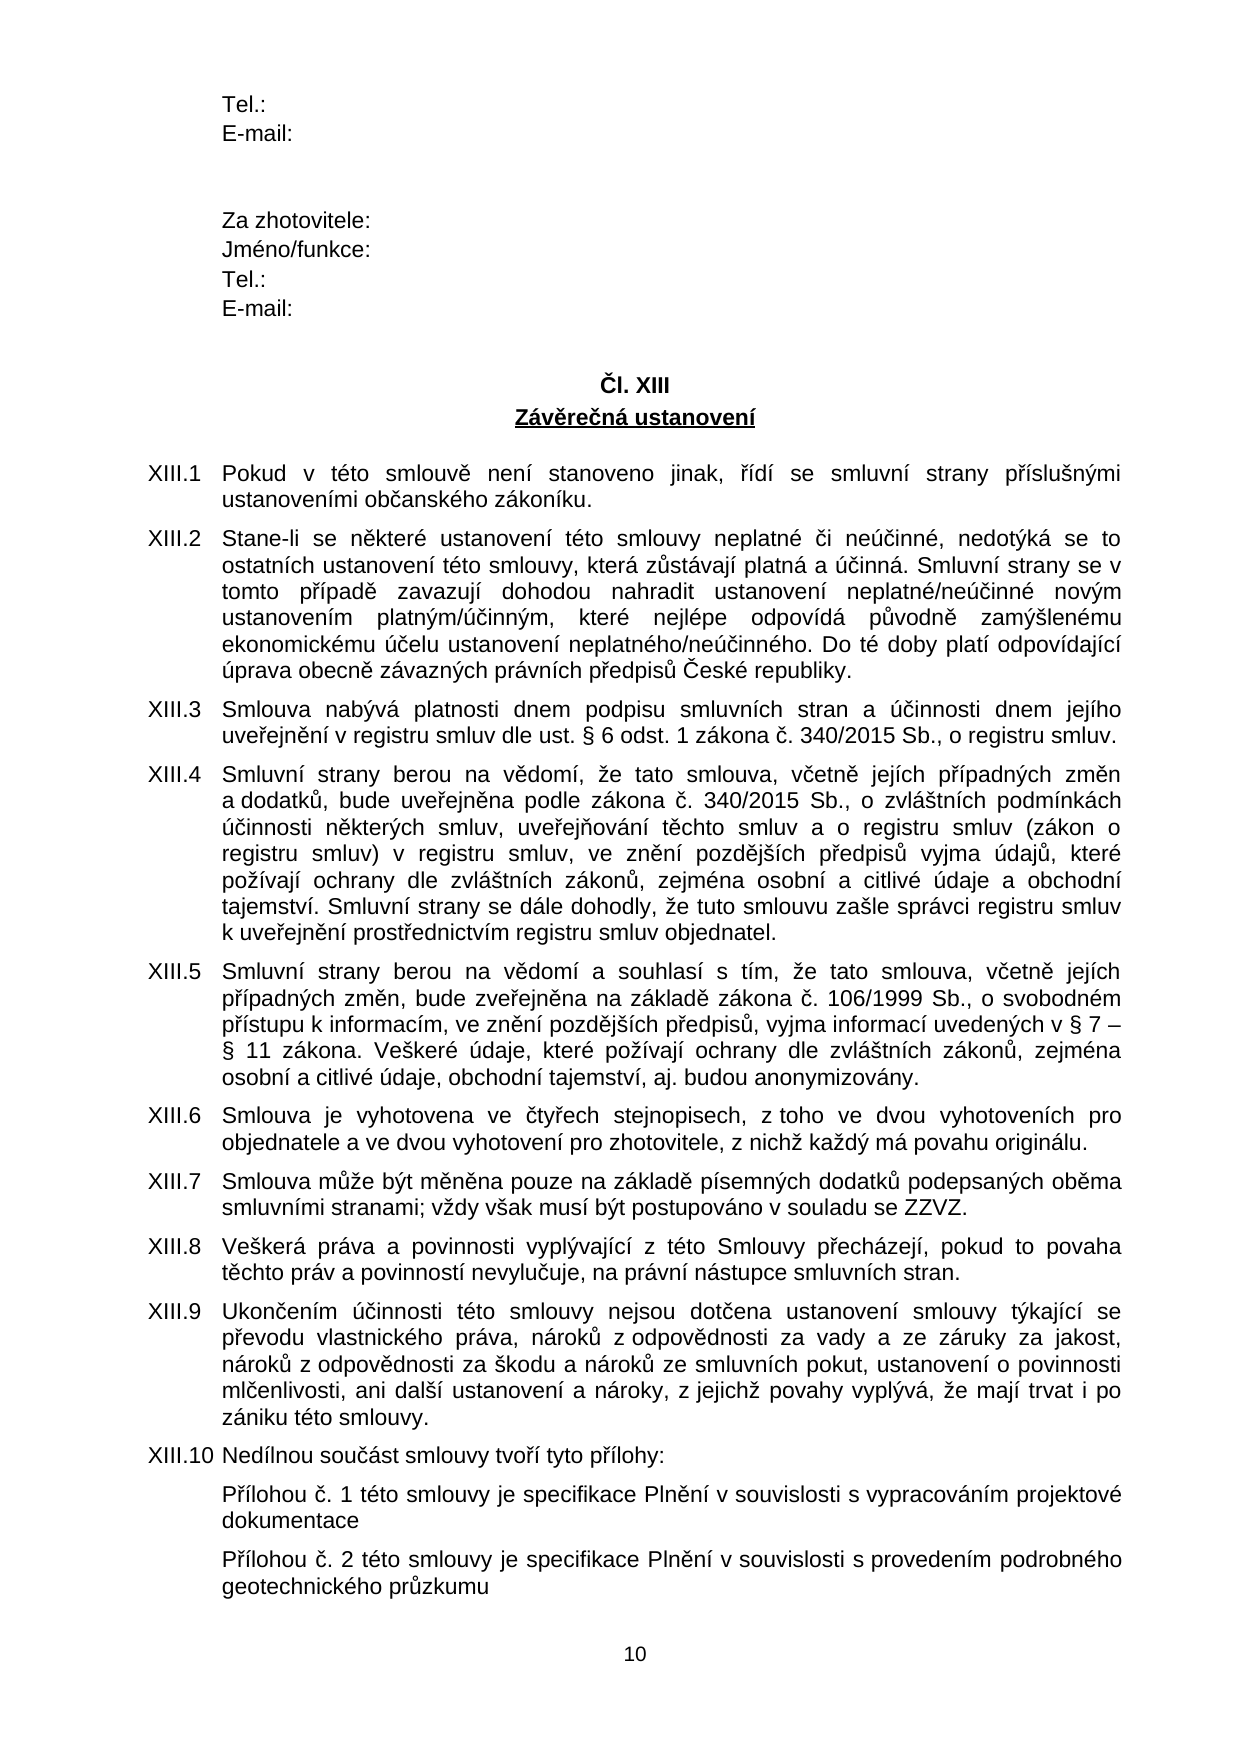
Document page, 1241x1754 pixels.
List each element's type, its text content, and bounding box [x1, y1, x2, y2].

text Za zhotovitele: [222, 205, 1122, 234]
text Tel.: [222, 264, 1122, 293]
list Přílohou č. 2 této smlouvy je specifikace Plnění v souvislosti s provedením podrobného geotechnického průzkumu [222, 1546, 1122, 1599]
list Smluvní strany berou na vědomí a souhlasí s tím, že tato smlouva, včetně jejích případných změn, bude zveřejněna na základě zákona č. 106/1999 Sb., o svobodném přístupu k informacím, ve znění pozdějších předpisů, vyjma informací uvedených v § 7 – § 11 zákona. Veškeré údaje, které požívají ochrany dle zvláštních zákonů, zejména osobní a citlivé údaje, obchodní tajemství, aj. budou anonymizovány. [148, 958, 1122, 1090]
list Smlouva je vyhotovena ve čtyřech stejnopisech, z toho ve dvou vyhotoveních pro objednatele a ve dvou vyhotovení pro zhotovitele, z nichž každý má povahu originálu. [148, 1102, 1122, 1155]
list Nedílnou součást smlouvy tvoří tyto přílohy: [148, 1442, 1122, 1469]
text Jméno/funkce: [222, 234, 1122, 264]
list Přílohou č. 1 této smlouvy je specifikace Plnění v souvislosti s vypracováním projektové dokumentace [222, 1481, 1122, 1534]
list Smluvní strany berou na vědomí, že tato smlouva, včetně jejích případných změn a dodatků, bude uveřejněna podle zákona č. 340/2015 Sb., o zvláštních podmínkách účinnosti některých smluv, uveřejňování těchto smluv a o registru smluv (zákon o registru smluv) v registru smluv, ve znění pozdějších předpisů vyjma údajů, které požívají ochrany dle zvláštních zákonů, zejména osobní a citlivé údaje a obchodní tajemství. Smluvní strany se dále dohodly, že tuto smlouvu zašle správci registru smluv k uveřejnění prostřednictvím registru smluv objednatel. [148, 761, 1122, 946]
list Smlouva může být měněna pouze na základě písemných dodatků podepsaných oběma smluvními stranami; vždy však musí být postupováno v souladu se ZZVZ. [148, 1168, 1122, 1220]
list Ukončením účinnosti této smlouvy nejsou dotčena ustanovení smlouvy týkající se převodu vlastnického práva, nároků z odpovědnosti za vady a ze záruky za jakost, nároků z odpovědnosti za škodu a nároků ze smluvních pokut, ustanovení o povinnosti mlčenlivosti, ani další ustanovení a nároky, z jejichž povahy vyplývá, že mají trvat i po zániku této smlouvy. [148, 1298, 1122, 1430]
list Pokud v této smlouvě není stanoveno jinak, řídí se smluvní strany příslušnými ustanoveními občanského zákoníku. [148, 460, 1122, 513]
text Závěrečná ustanovení [148, 372, 1122, 430]
text E-mail: [222, 293, 1122, 322]
list Stane-li se některé ustanovení této smlouvy neplatné či neúčinné, nedotýká se to ostatních ustanovení této smlouvy, která zůstávají platná a účinná. Smluvní strany se v tomto případě zavazují dohodou nahradit ustanovení neplatné/neúčinné novým ustanovením platným/účinným, které nejlépe odpovídá původně zamýšlenému ekonomickému účelu ustanovení neplatného/neúčinného. Do té doby platí odpovídající úprava obecně závazných právních předpisů České republiky. [148, 525, 1122, 683]
text E-mail: [222, 118, 1122, 147]
list Smlouva nabývá platnosti dnem podpisu smluvních stran a účinnosti dnem jejího uveřejnění v registru smluv dle ust. § 6 odst. 1 zákona č. 340/2015 Sb., o registru smluv. [148, 696, 1122, 749]
text Tel.: [222, 89, 1122, 118]
list Veškerá práva a povinnosti vyplývající z této Smlouvy přecházejí, pokud to povaha těchto práv a povinností nevylučuje, na právní nástupce smluvních stran. [148, 1233, 1122, 1286]
